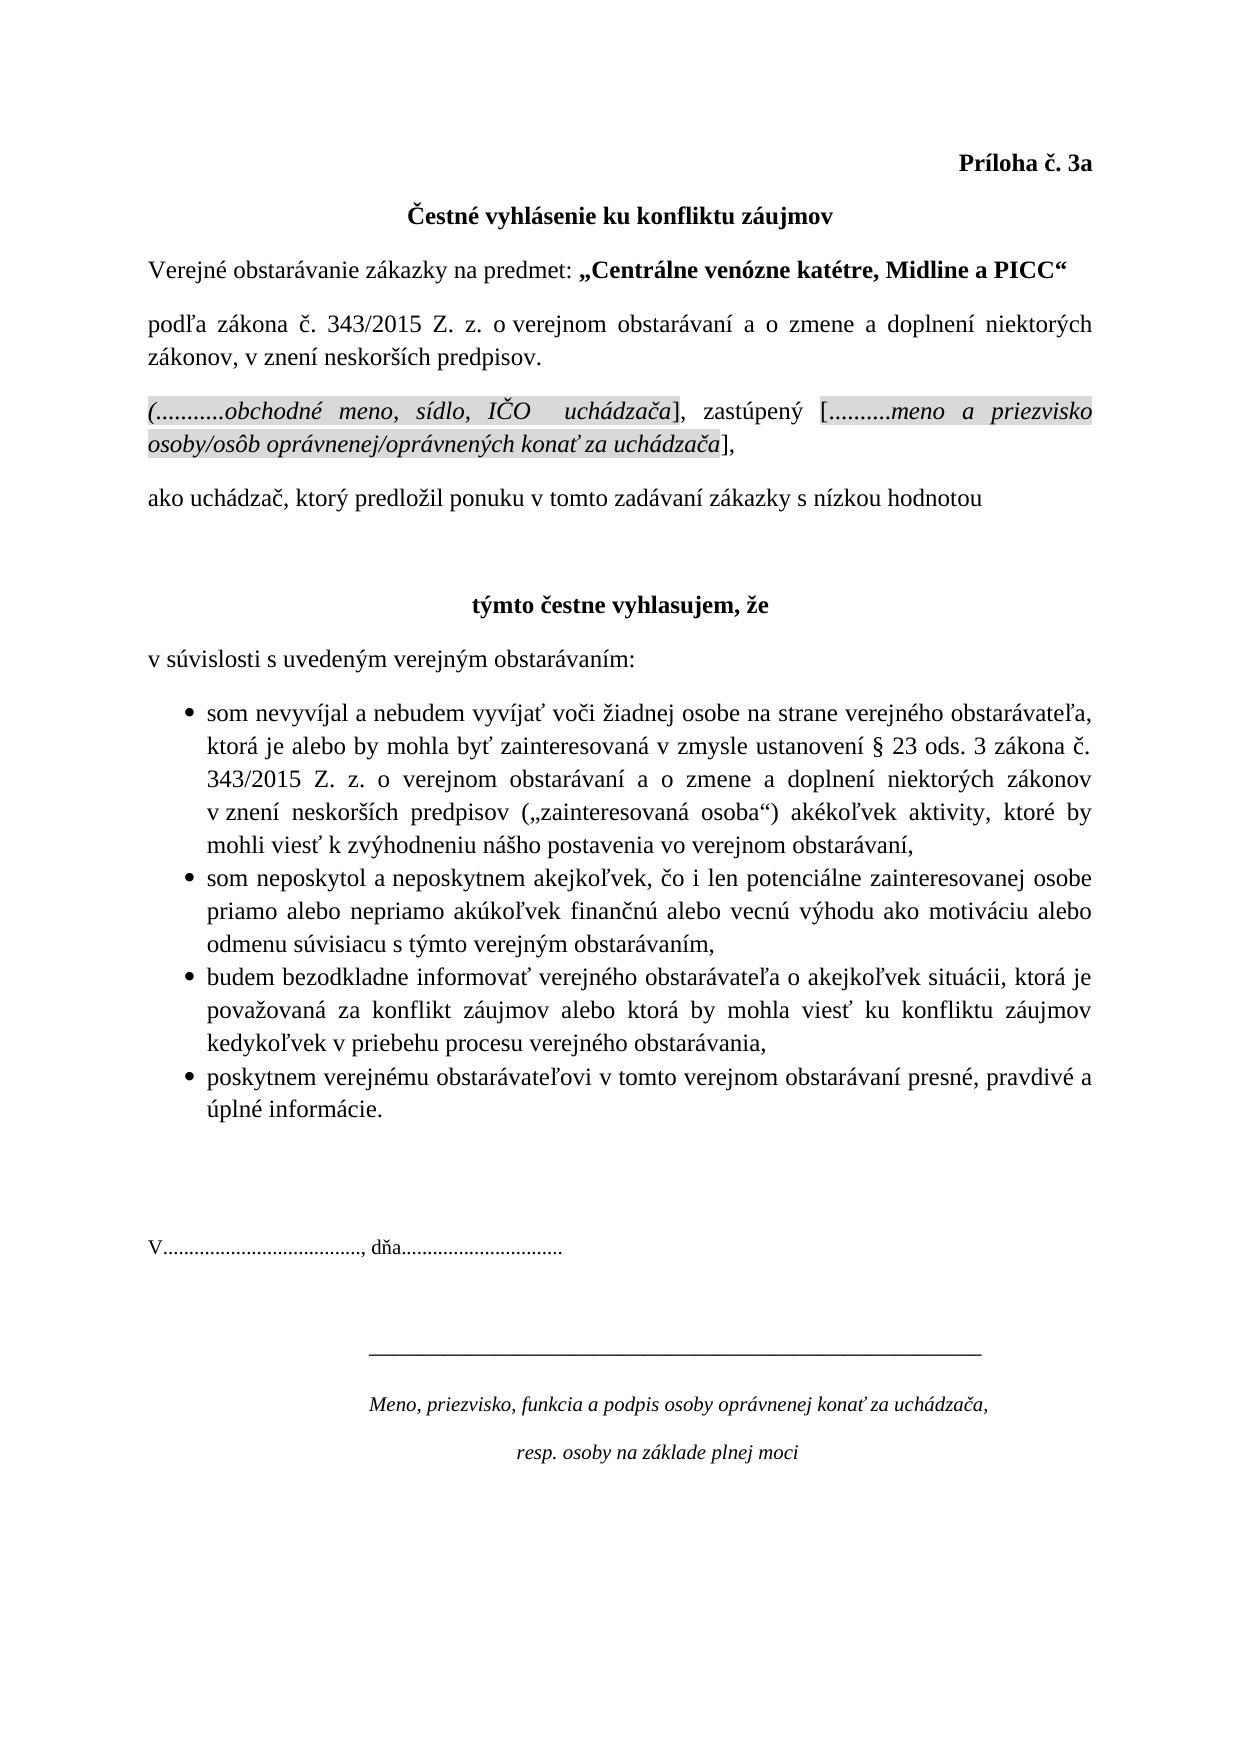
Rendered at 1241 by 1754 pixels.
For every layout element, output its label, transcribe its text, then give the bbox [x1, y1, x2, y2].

text týmto čestne vyhlasujem, že [148, 591, 1093, 619]
text (...........obchodné meno, sídlo, IČO uchádzača], zastúpený [..........meno a priezvisko osoby/osôb oprávnenej/oprávnených konať za uchádzača], [148, 396, 1093, 458]
text ––––––––––––––––––––––––––––––––––––––––––––––––– [369, 1338, 1093, 1366]
text Meno, priezvisko, funkcia a podpis osoby oprávnenej konať za uchádzača, [295, 1391, 1093, 1416]
list som nevyvíjal a nebudem vyvíjať voči žiadnej osobe na strane verejného obstarávateľa, ktorá je alebo by mohla byť zainteresovaná v zmysle ustanovení § 23 ods. 3 zákona č. 343/2015 Z. z. o verejnom obstarávaní a o zmene a doplnení niektorých zákonov v znení neskorších predpisov („zainteresovaná osoba“) akékoľvek aktivity, ktoré by mohli viesť k zvýhodneniu nášho postavenia vo verejnom obstarávaní, [185, 698, 1093, 859]
text Verejné obstarávanie zákazky na predmet: „Centrálne venózne katétre, Midline a PICC“ [148, 255, 1093, 284]
text ako uchádzač, ktorý predložil ponuku v tomto zadávaní zákazky s nízkou hodnotou [148, 483, 1093, 512]
list poskytnem verejnému obstarávateľovi v tomto verejnom obstarávaní presné, pravdivé a úplné informácie. [185, 1062, 1093, 1123]
text V......................................, dňa............................... [148, 1235, 1093, 1259]
text v súvislosti s uvedeným verejným obstarávaním: [148, 644, 1093, 673]
text Príloha č. 3a [148, 148, 1093, 176]
text Čestné vyhlásenie ku konfliktu záujmov [148, 201, 1093, 230]
list som neposkytol a neposkytnem akejkoľvek, čo i len potenciálne zainteresovanej osobe priamo alebo nepriamo akúkoľvek finančnú alebo vecnú výhodu ako motiváciu alebo odmenu súvisiacu s týmto verejným obstarávaním, [185, 863, 1093, 958]
text podľa zákona č. 343/2015 Z. z. o verejnom obstarávaní a o zmene a doplnení niektorých zákonov, v znení neskorších predpisov. [148, 309, 1093, 371]
text resp. osoby na základe plnej moci [443, 1440, 1093, 1464]
list budem bezodkladne informovať verejného obstarávateľa o akejkoľvek situácii, ktorá je považovaná za konflikt záujmov alebo ktorá by mohla viesť ku konfliktu záujmov kedykoľvek v priebehu procesu verejného obstarávania, [185, 962, 1093, 1057]
